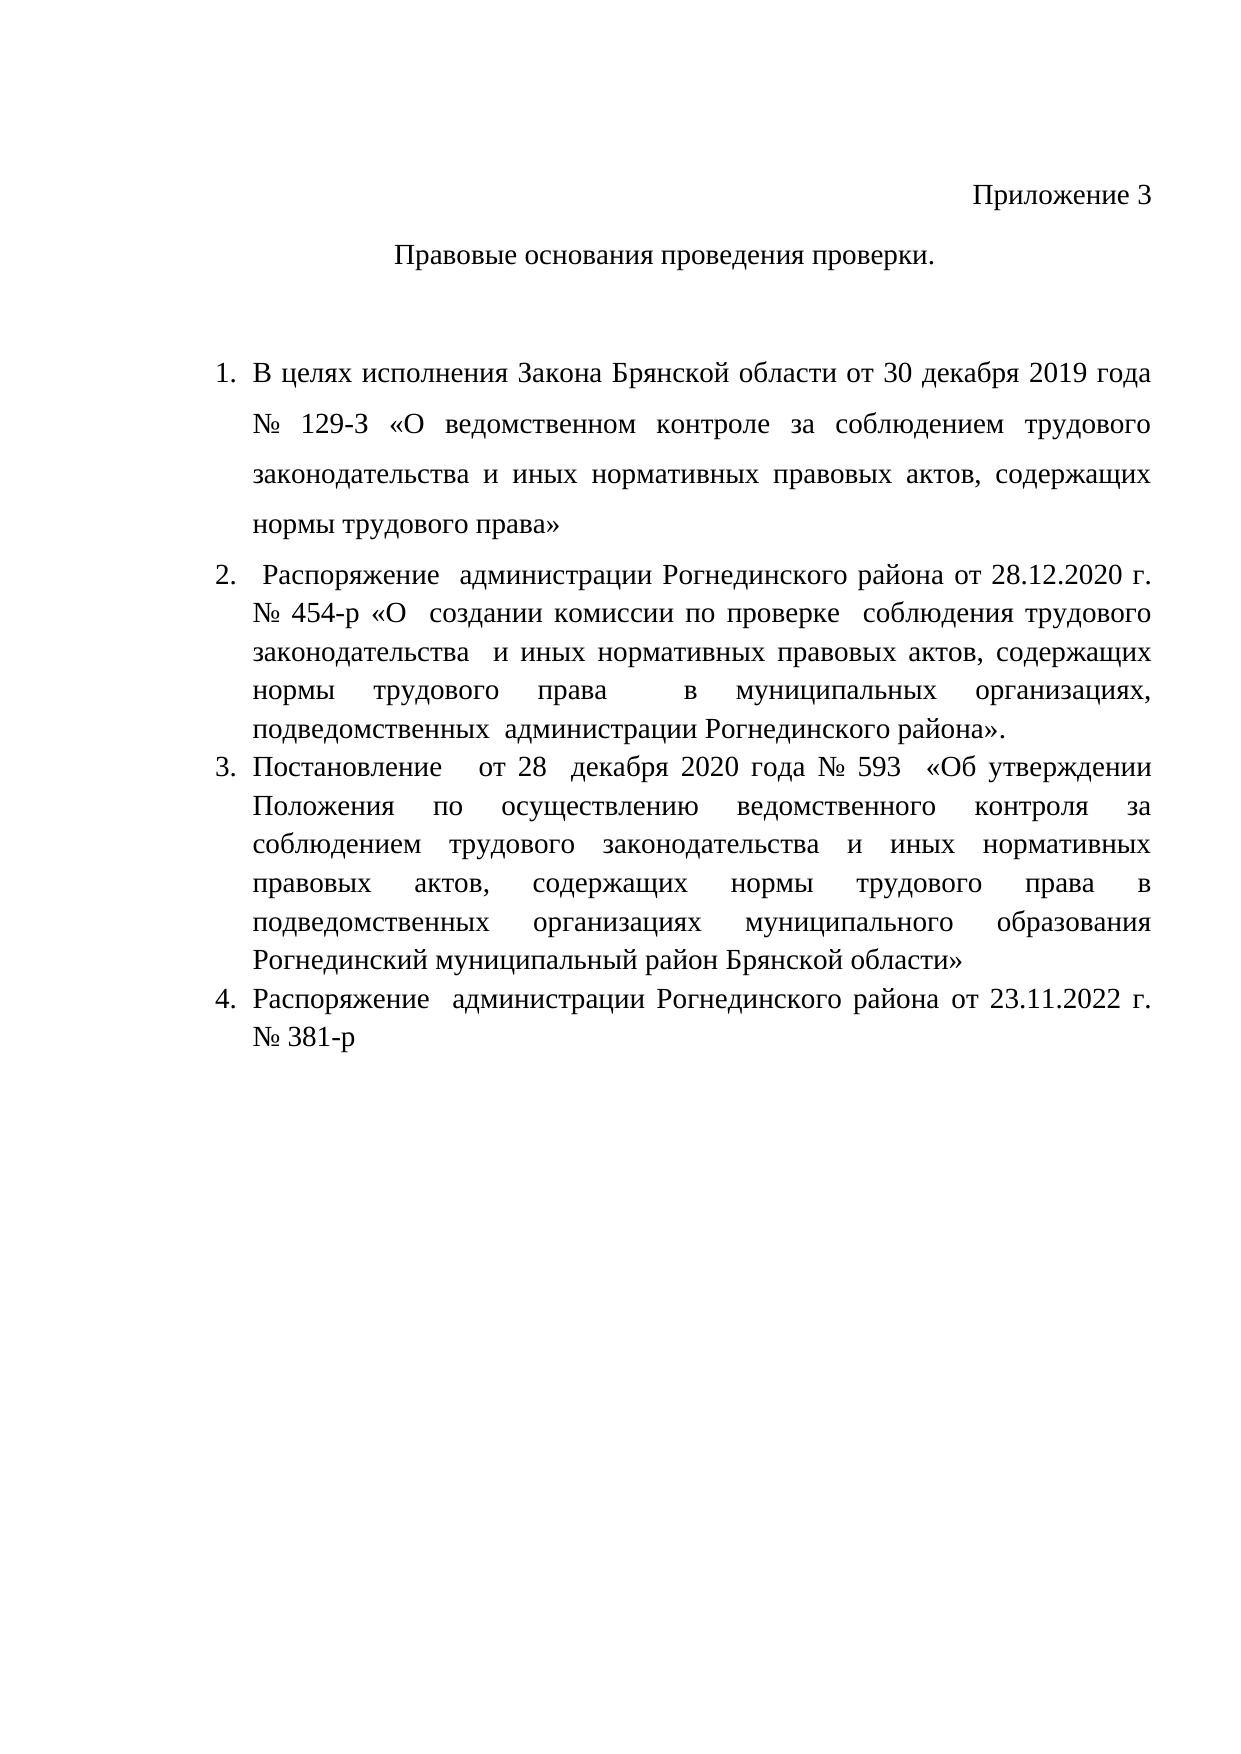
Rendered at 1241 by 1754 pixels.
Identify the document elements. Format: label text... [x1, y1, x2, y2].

list Распоряжение администрации Рогнединского района от 23.11.2022 г. № 381-р [215, 981, 1152, 1053]
list В целях исполнения Закона Брянской области от 30 декабря 2019 года № 129-З «О ведомственном контроле за соблюдением трудового законодательства и иных нормативных правовых актов, содержащих нормы трудового права» [215, 356, 1152, 540]
list Постановление от 28 декабря 2020 года № 593 «Об утверждении Положения по осуществлению ведомственного контроля за соблюдением трудового законодательства и иных нормативных правовых актов, содержащих нормы трудового права в подведомственных организациях муниципального образования Рогнединский муниципальный район Брянской области» [215, 749, 1152, 976]
list Распоряжение администрации Рогнединского района от 28.12.2020 г. № 454-р «О создании комиссии по проверке соблюдения трудового законодательства и иных нормативных правовых актов, содержащих нормы трудового права в муниципальных организациях, подведомственных администрации Рогнединского района». [215, 557, 1152, 744]
text Приложение 3 [177, 177, 1152, 211]
text Правовые основания проведения проверки. [177, 237, 1152, 270]
